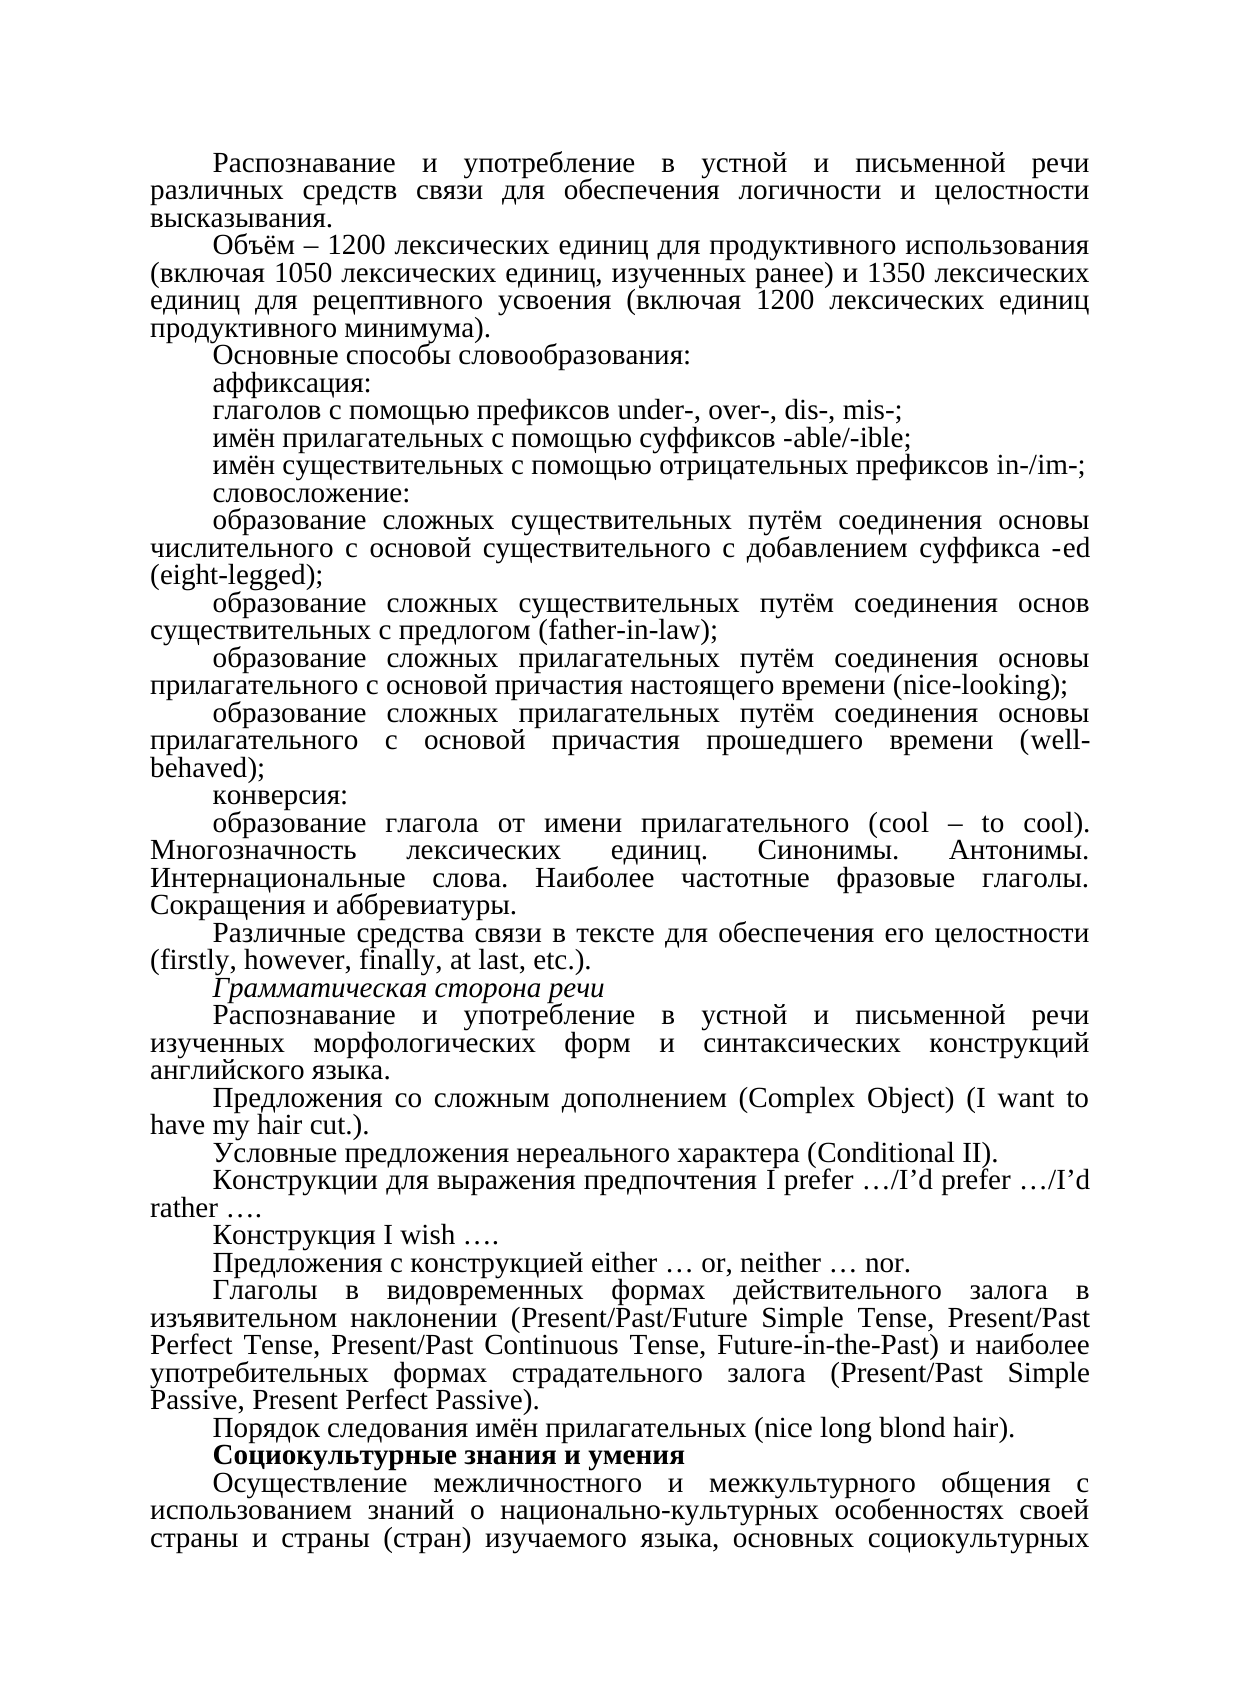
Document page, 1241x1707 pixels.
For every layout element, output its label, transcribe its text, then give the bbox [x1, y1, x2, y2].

text Основные способы словообразования: [150, 342, 1090, 370]
text образование сложных существительных путём соединения основы числительного с основой существительного с добавлением суффикса -ed (eight-legged); [150, 507, 1090, 590]
text Глаголы в видовременных формах действительного залога в изъявительном наклонении (Present/Past/Future Simple Tense, Present/Past Perfect Tense, Present/Past Continuous Tense, Future-in-the-Past) и наиболее употребительных формах страдательного залога (Present/Past Simple Passive, Present Perfect Passive). [150, 1277, 1090, 1415]
text образование глагола от имени прилагательного (cool – to cool). Многозначность лексических единиц. Синонимы. Антонимы. Интернациональные слова. Наиболее частотные фразовые глаголы. Сокращения и аббревиатуры. [150, 810, 1090, 920]
text аффиксация: [150, 370, 1090, 397]
text Предложения с конструкцией either … or, neither … nor. [150, 1250, 1090, 1277]
text Предложения со сложным дополнением (Complex Object) (I want to have my hair cut.). [150, 1085, 1090, 1140]
text образование сложных прилагательных путём соединения основы прилагательного с основой причастия прошедшего времени (well-behaved); [150, 700, 1090, 782]
text конверсия: [150, 782, 1090, 810]
text глаголов с помощью префиксов under-, over-, dis-, mis-; [150, 397, 1090, 425]
text Распознавание и употребление в устной и письменной речи изученных морфологических форм и синтаксических конструкций английского языка. [150, 1002, 1090, 1085]
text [150, 1470, 1090, 1552]
text имён существительных с помощью отрицательных префиксов in-/im-; [150, 452, 1090, 480]
text Объём – 1200 лексических единиц для продуктивного использования (включая 1050 лексических единиц, изученных ранее) и 1350 лексических единиц для рецептивного усвоения (включая 1200 лексических единиц продуктивного минимума). [150, 232, 1090, 342]
text Различные средства связи в тексте для обеспечения его целостности (firstly, however, finally, at last, etc.). [150, 920, 1090, 975]
text Конструкция I wish …. [150, 1222, 1090, 1250]
text словосложение: [150, 480, 1090, 507]
text Конструкции для выражения предпочтения I prefer …/I’d prefer …/I’d rather …. [150, 1167, 1090, 1222]
text имён прилагательных с помощью суффиксов -able/-ible; [150, 425, 1090, 452]
text образование сложных прилагательных путём соединения основы прилагательного с основой причастия настоящего времени (nice-looking); [150, 645, 1090, 700]
text Порядок следования имён прилагательных (nice long blond hair). [150, 1415, 1090, 1442]
text образование сложных существительных путём соединения основ существительных с предлогом (father-in-law); [150, 590, 1090, 645]
text Условные предложения нереального характера (Conditional II). [150, 1140, 1090, 1167]
text Социокультурные знания и умения [150, 1442, 1090, 1470]
text Грамматическая сторона речи [150, 975, 1090, 1002]
text Распознавание и употребление в устной и письменной речи различных средств связи для обеспечения логичности и целостности высказывания. [150, 150, 1090, 232]
